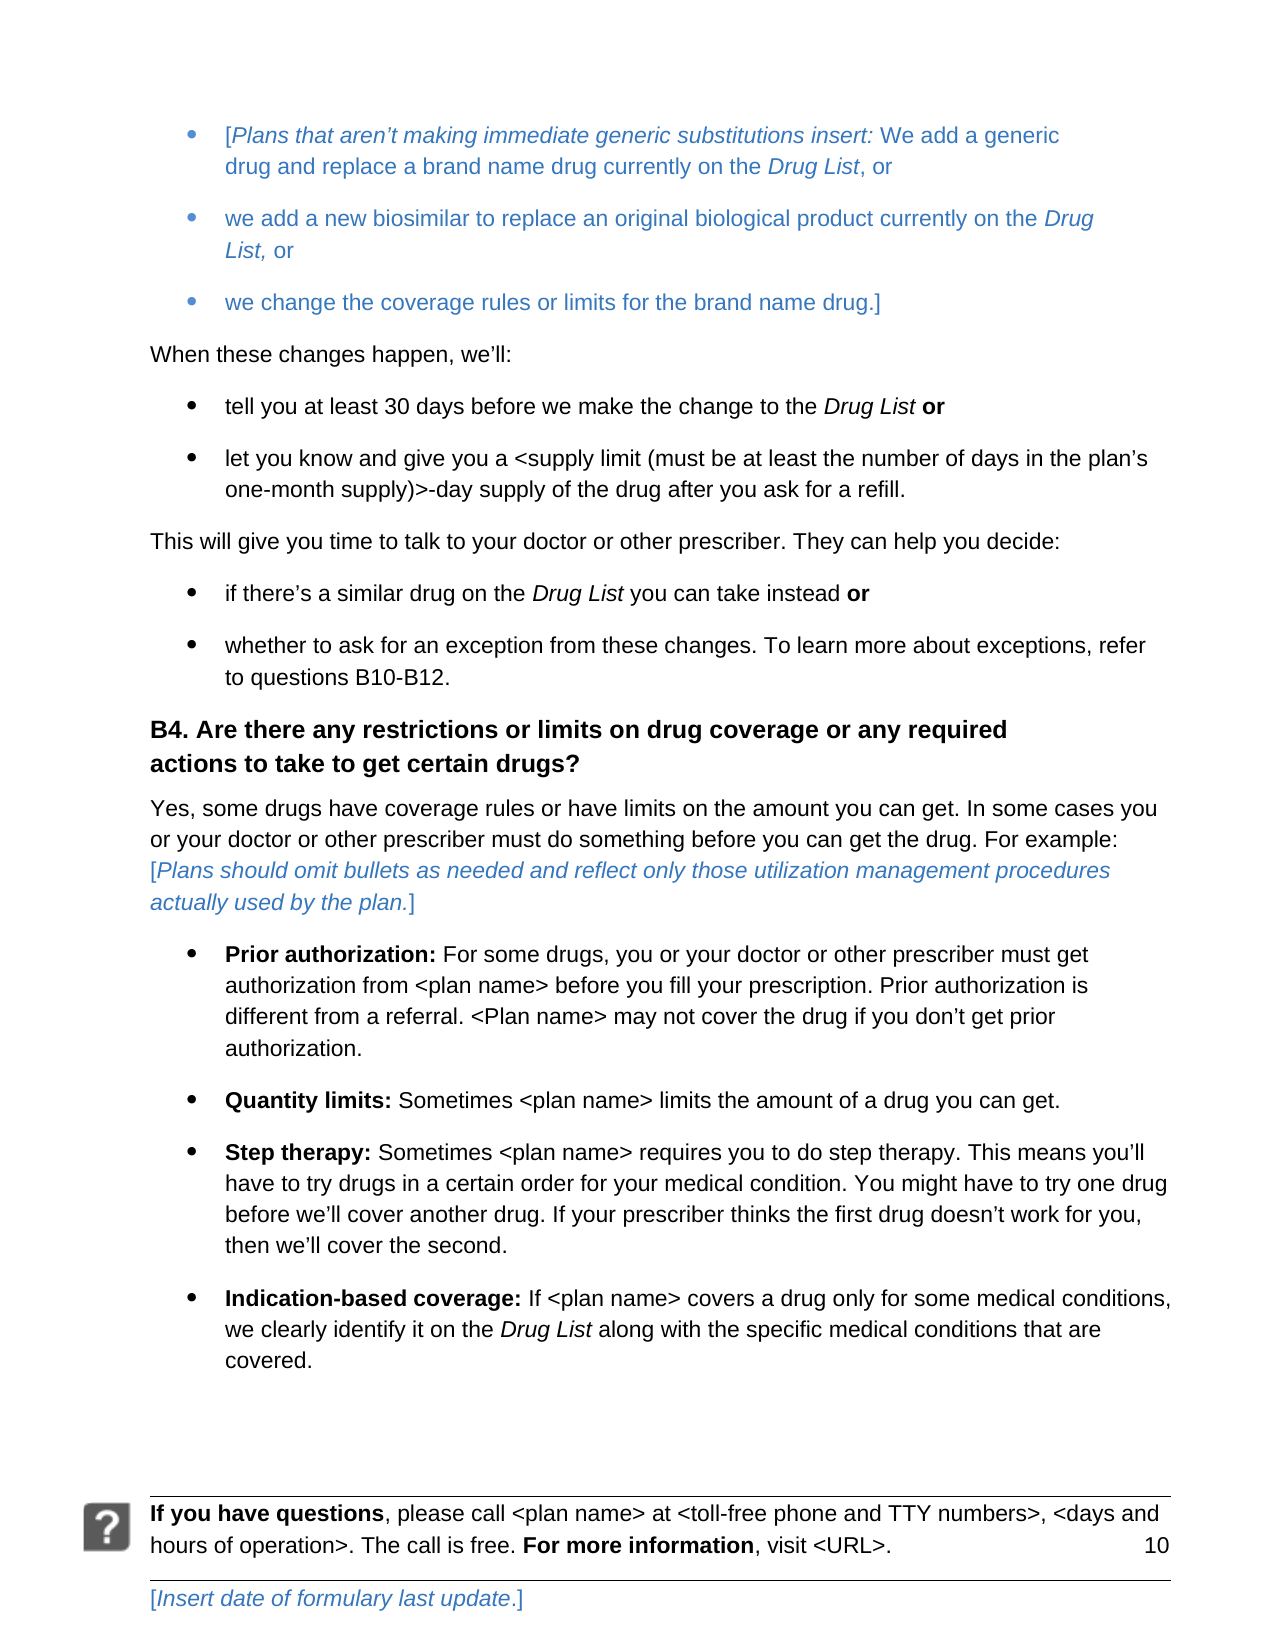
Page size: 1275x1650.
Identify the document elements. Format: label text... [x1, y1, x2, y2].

picture [83, 1502, 132, 1553]
list [Plans that aren’t making immediate generic substitutions insert: We add a generic drug and replace a brand name drug currently on the Drug List, or [187, 118, 1096, 181]
list Step therapy: Sometimes <plan name> requires you to do step therapy. This means you’ll have to try drugs in a certain order for your medical condition. You might have to try one drug before we’ll cover another drug. If your prescriber thinks the first drug doesn’t work for you, then we’ll cover the second. [187, 1135, 1171, 1260]
subtitle B4. Are there any restrictions or limits on drug coverage or any required actions to take to get certain drugs? [150, 712, 1096, 779]
list if there’s a similar drug on the Drug List you can take instead or [187, 577, 1171, 608]
list tell you at least 30 days before we make the change to the Drug List or [187, 389, 1171, 421]
text Yes, some drugs have coverage rules or have limits on the amount you can get. In some cases you or your doctor or other prescriber must do something before you can get the drug. For example: [Plans should omit bullets as needed and reflect only those utilization management procedures actually used by the plan.] [150, 791, 1171, 916]
list let you know and give you a <supply limit (must be at least the number of days in the plan’s one-month supply)>-day supply of the drug after you ask for a refill. [187, 441, 1171, 504]
list we add a new biosimilar to replace an original biological product currently on the Drug List, or [187, 202, 1096, 264]
text This will give you time to talk to your doctor or other prescriber. They can help you decide: [150, 525, 1171, 556]
list Indication-based coverage: If <plan name> covers a drug only for some medical conditions, we clearly identify it on the Drug List along with the specific medical conditions that are covered. [187, 1281, 1171, 1375]
text When these changes happen, we’ll: [150, 337, 1171, 368]
list whether to ask for an exception from these changes. To learn more about exceptions, refer to questions B10-B12. [187, 629, 1171, 691]
list Quantity limits: Sometimes <plan name> limits the amount of a drug you can get. [187, 1083, 1171, 1114]
list we change the coverage rules or limits for the brand name drug.] [187, 285, 1096, 316]
list Prior authorization: For some drugs, you or your doctor or other prescriber must get authorization from <plan name> before you fill your prescription. Prior authorization is different from a referral. <Plan name> may not cover the drug if you don’t get prior authorization. [187, 937, 1171, 1062]
